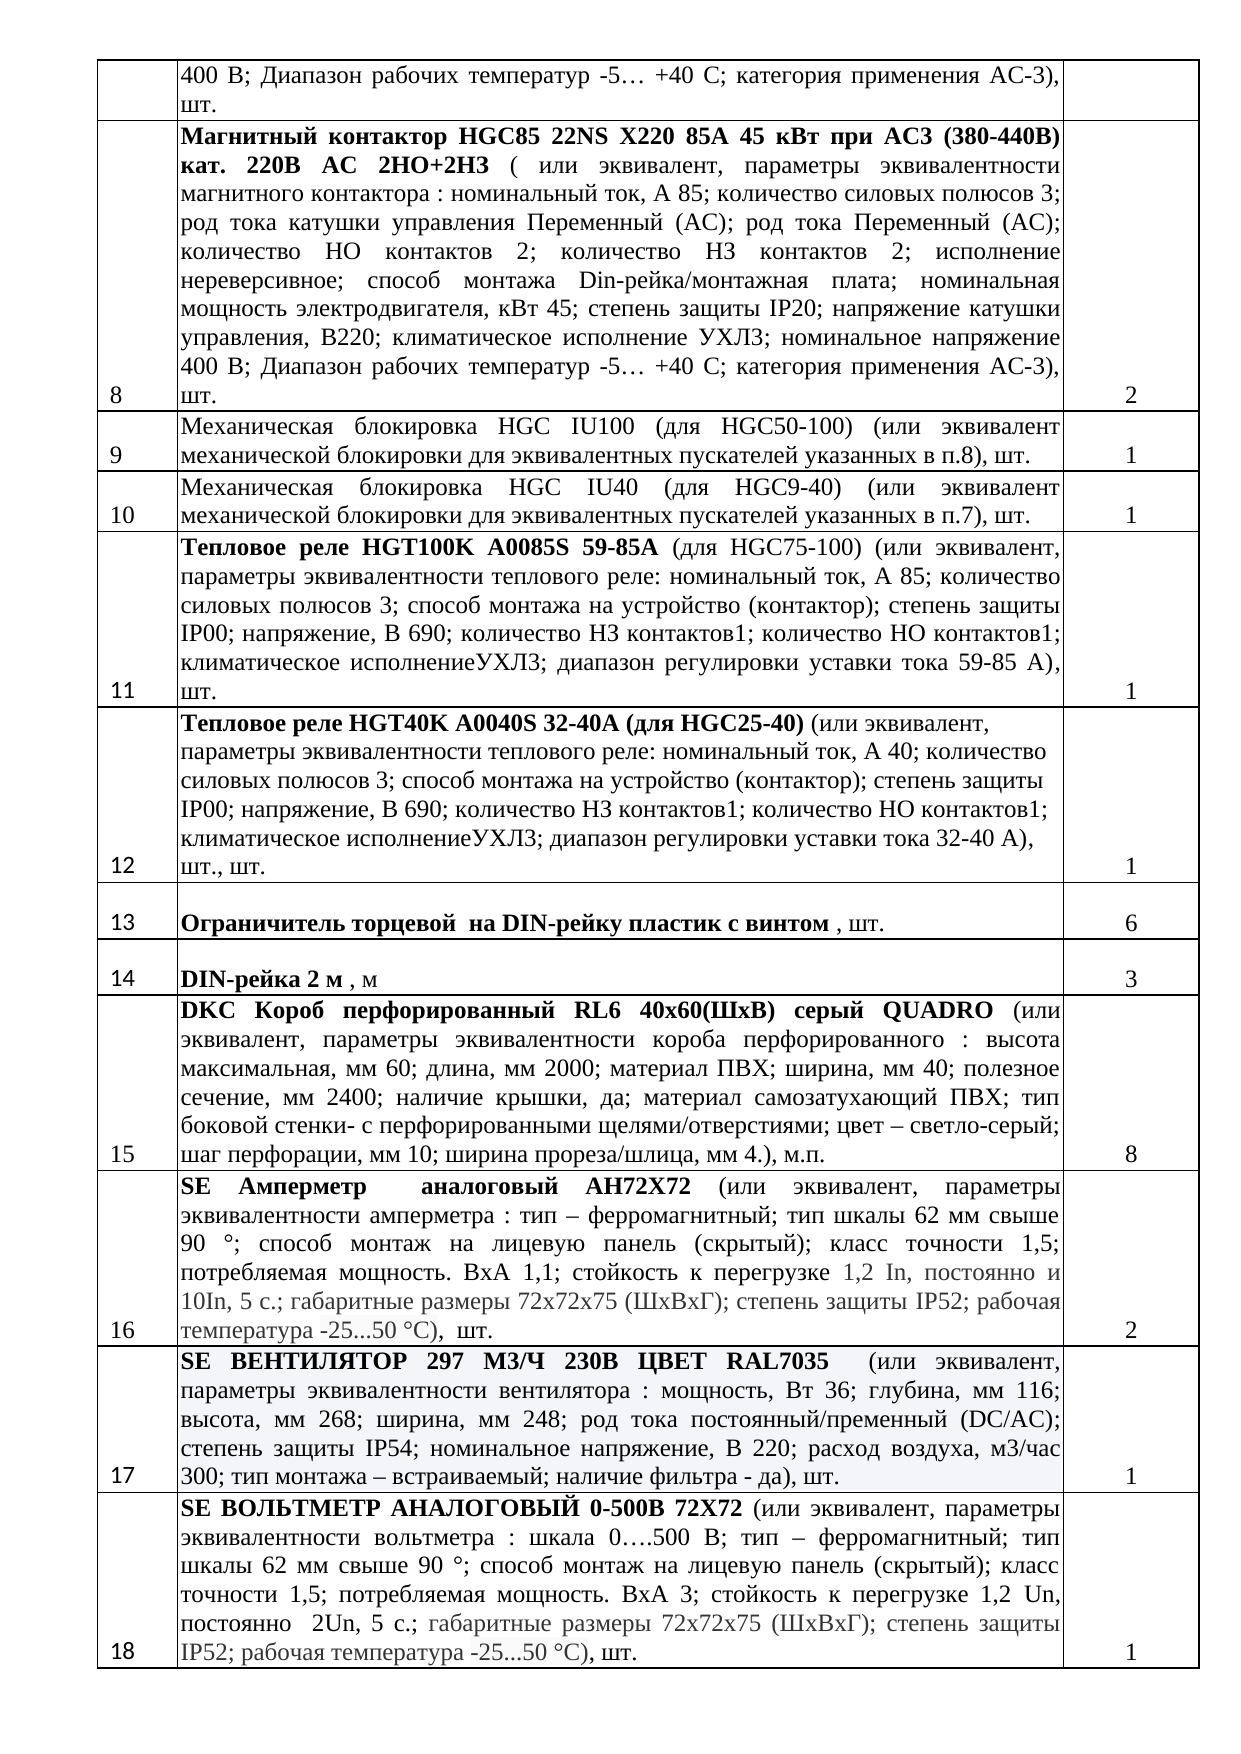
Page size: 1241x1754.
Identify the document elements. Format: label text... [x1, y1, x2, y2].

table_cell 14 [98, 940, 177, 994]
table_cell 1 [1064, 708, 1198, 882]
table_cell 1 [1064, 1493, 1198, 1667]
table_cell Механическая блокировка HGC IU100 (для HGC50-100) (или эквивалент механической блокировки для эквивалентных пускателей указанных в п.8), шт. [178, 412, 1063, 470]
table_cell Ограничитель торцевой на DIN-рейку пластик с винтом , шт. [178, 883, 1063, 938]
table_cell SE Амперметр аналоговый АН72Х72 (или эквивалент, параметры эквивалентности амперметра : тип – ферромагнитный; тип шкалы 62 мм свыше 90 °; способ монтаж на лицевую панель (скрытый); класс точности 1,5; потребляемая мощность. ВхА 1,1; стойкость к перегрузке 1,2 In, постоянно и 10In, 5 с.; габаритные размеры 72х72х75 (ШхВхГ); степень защиты IP52; рабочая температура -25...50 °C), шт. [178, 1171, 1063, 1345]
table_cell 7 [98, 61, 177, 119]
table_cell 3 [1064, 940, 1198, 994]
table_cell 1 [1064, 532, 1198, 706]
table_cell 12 [98, 708, 177, 882]
table_cell 17 [98, 1347, 177, 1492]
table_cell Тепловое реле HGT40K A0040S 32-40A (для HGC25-40) (или эквивалент, параметры эквивалентности теплового реле: номинальный ток, А 40; количество силовых полюсов 3; способ монтажа на устройство (контактор); степень защиты IP00; напряжение, В 690; количество НЗ контактов1; количество НО контактов1; климатическое исполнениеУХЛ3; диапазон регулировки уставки тока 32-40 А), шт., шт. [178, 708, 1063, 882]
table_cell 8 [1064, 996, 1198, 1169]
table_cell 1 [1064, 472, 1198, 531]
table_cell DKC Короб перфорированный RL6 40х60(ШхВ) серый QUADRO (или эквивалент, параметры эквивалентности короба перфорированного : высота максимальная, мм 60; длина, мм 2000; материал ПВХ; ширина, мм 40; полезное сечение, мм 2400; наличие крышки, да; материал самозатухающий ПВХ; тип боковой стенки- с перфорированными щелями/отверстиями; цвет – светло-серый; шаг перфорации, мм 10; ширина прореза/шлица, мм 4.), м.п. [178, 996, 1063, 1169]
table_cell 8 [98, 121, 177, 410]
table_cell 16 [98, 1171, 177, 1345]
table_cell 11 [98, 532, 177, 706]
table_cell 15 [98, 996, 177, 1169]
table_cell Магнитный контактор HGC85 22NS X220 85A 45 кВт при АС3 (380-440В) кат. 220В АC 2НО+2НЗ ( или эквивалент, параметры эквивалентности магнитного контактора : номинальный ток, А 85; количество силовых полюсов 3; род тока катушки управления Переменный (AC); род тока Переменный (AC); количество НО контактов 2; количество НЗ контактов 2; исполнение нереверсивное; способ монтажа Din-рейка/монтажная плата; номинальная мощность электродвигателя, кВт 45; степень защиты IP20; напряжение катушки управления, В220; климатическое исполнение УХЛ3; номинальное напряжение 400 В; Диапазон рабочих температур -5… +40 С; категория применения АС-3), шт. [178, 121, 1063, 410]
table_cell SE ВОЛЬТМЕТР АНАЛОГОВЫЙ 0-500В 72Х72 (или эквивалент, параметры эквивалентности вольтметра : шкала 0….500 В; тип – ферромагнитный; тип шкалы 62 мм свыше 90 °; способ монтаж на лицевую панель (скрытый); класс точности 1,5; потребляемая мощность. ВхА 3; стойкость к перегрузке 1,2 Un, постоянно 2Un, 5 с.; габаритные размеры 72х72х75 (ШхВхГ); степень защиты IP52; рабочая температура -25...50 °C), шт. [178, 1493, 1063, 1667]
table_cell 2 [1064, 121, 1198, 410]
table_cell DIN-рейка 2 м , м [178, 940, 1063, 994]
table_cell 2 [1064, 1171, 1198, 1345]
table_cell 13 [98, 883, 177, 938]
table_cell 10 [98, 472, 177, 531]
table_cell 1 [1064, 412, 1198, 470]
table_cell 1 [1064, 1347, 1198, 1492]
table_cell 6 [1064, 883, 1198, 938]
table_cell 18 [98, 1493, 177, 1667]
table_cell 2 [1064, 61, 1198, 119]
table_cell Механическая блокировка HGC IU40 (для HGC9-40) (или эквивалент механической блокировки для эквивалентных пускателей указанных в п.7), шт. [178, 472, 1063, 531]
table_cell 9 [98, 412, 177, 470]
